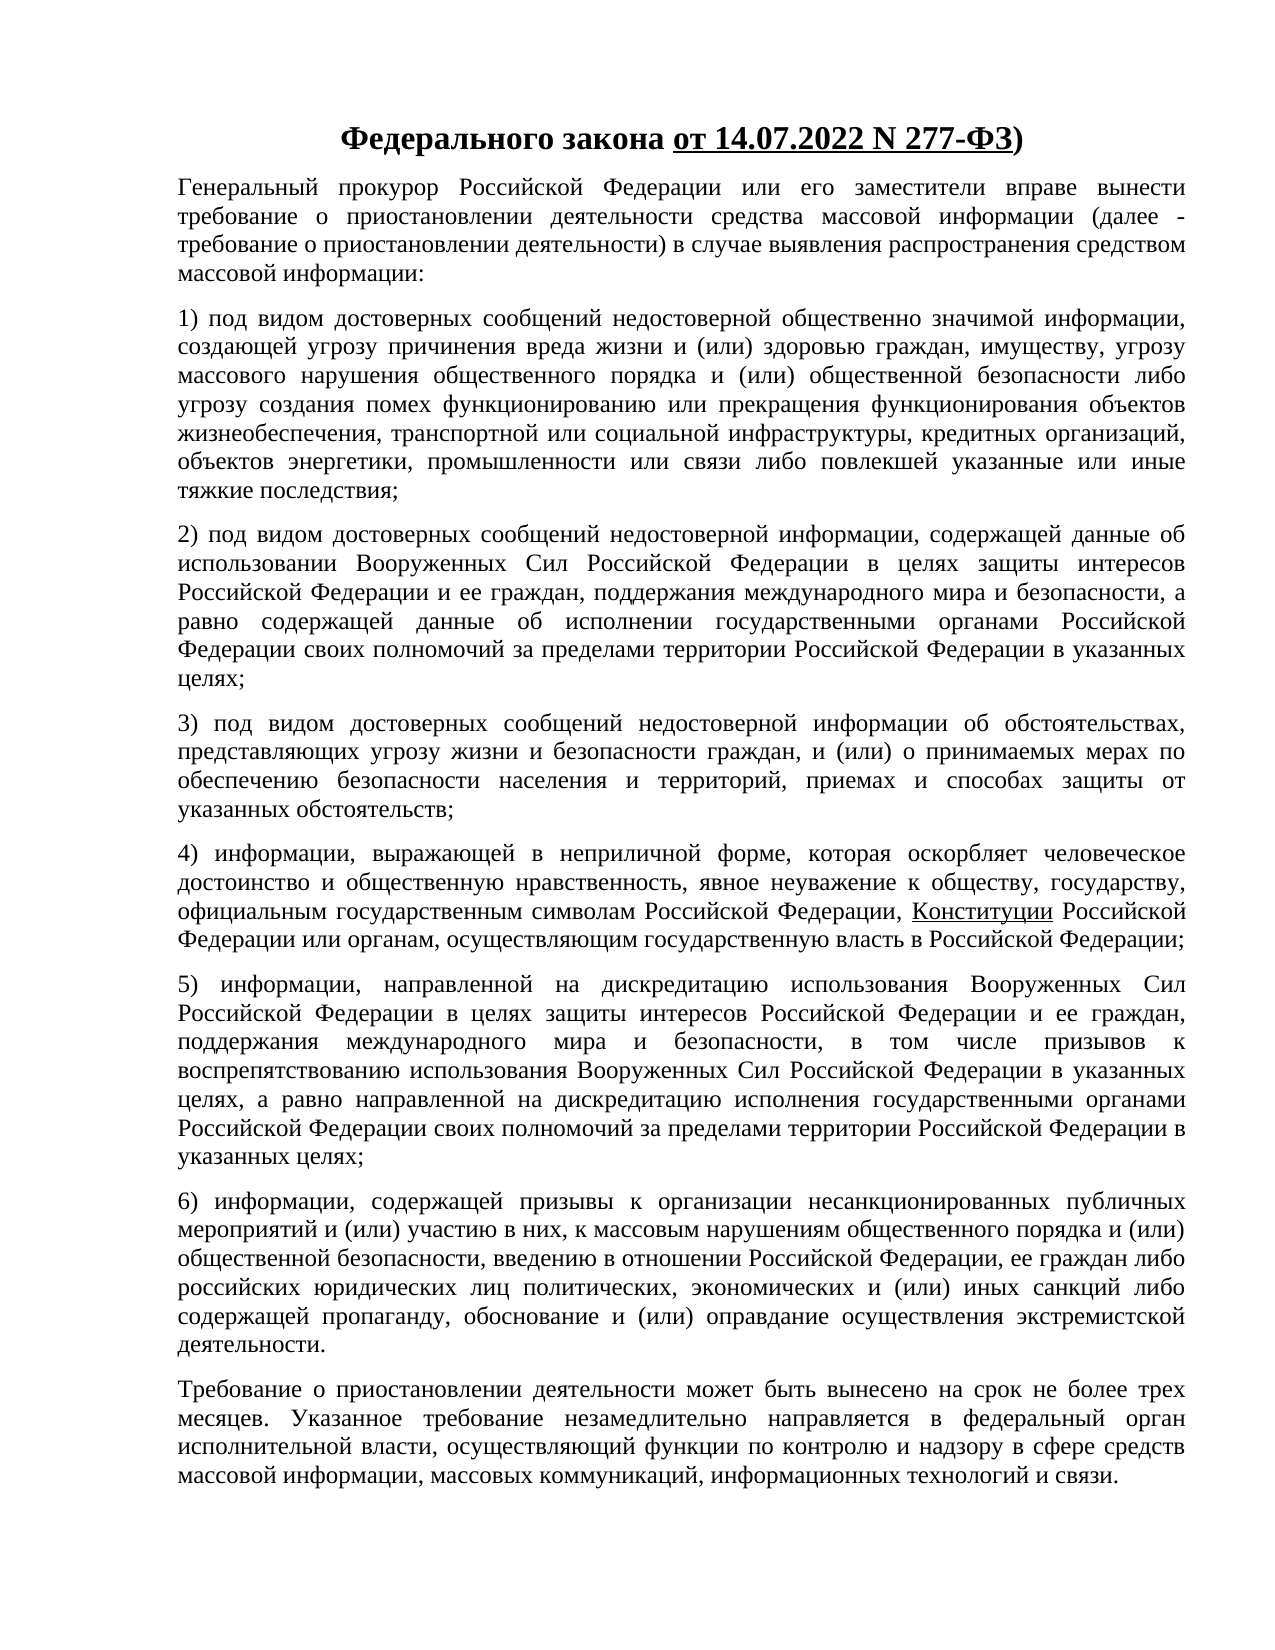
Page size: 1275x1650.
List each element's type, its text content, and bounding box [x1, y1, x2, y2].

text 3) под видом достоверных сообщений недостоверной информации об обстоятельствах, представляющих угрозу жизни и безопасности граждан, и (или) о принимаемых мерах по обеспечению безопасности населения и территорий, приемах и способах защиты от указанных обстоятельств; [177, 708, 1186, 823]
text 6) информации, содержащей призывы к организации несанкционированных публичных мероприятий и (или) участию в них, к массовым нарушениям общественного порядка и (или) общественной безопасности, введению в отношении Российской Федерации, ее граждан либо российских юридических лиц политических, экономических и (или) иных санкций либо содержащей пропаганду, обоснование и (или) оправдание осуществления экстремистской деятельности. [177, 1186, 1186, 1358]
text 5) информации, направленной на дискредитацию использования Вооруженных Сил Российской Федерации в целях защиты интересов Российской Федерации и ее граждан, поддержания международного мира и безопасности, в том числе призывов к воспрепятствованию использования Вооруженных Сил Российской Федерации в указанных целях, а равно направленной на дискредитацию исполнения государственными органами Российской Федерации своих полномочий за пределами территории Российской Федерации в указанных целях; [177, 969, 1186, 1170]
text Генеральный прокурор Российской Федерации или его заместители вправе вынести требование о приостановлении деятельности средства массовой информации (далее - требование о приостановлении деятельности) в случае выявления распространения средством массовой информации: [177, 172, 1186, 287]
text 4) информации, выражающей в неприличной форме, которая оскорбляет человеческое достоинство и общественную нравственность, явное неуважение к обществу, государству, официальным государственным символам Российской Федерации, Конституции Российской Федерации или органам, осуществляющим государственную власть в Российской Федерации; [177, 838, 1186, 953]
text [177, 118, 1186, 156]
text 1) под видом достоверных сообщений недостоверной общественно значимой информации, создающей угрозу причинения вреда жизни и (или) здоровью граждан, имуществу, угрозу массового нарушения общественного порядка и (или) общественной безопасности либо угрозу создания помех функционированию или прекращения функционирования объектов жизнеобеспечения, транспортной или социальной инфраструктуры, кредитных организаций, объектов энергетики, промышленности или связи либо повлекшей указанные или иные тяжкие последствия; [177, 303, 1186, 504]
text 2) под видом достоверных сообщений недостоверной информации, содержащей данные об использовании Вооруженных Сил Российской Федерации в целях защиты интересов Российской Федерации и ее граждан, поддержания международного мира и безопасности, а равно содержащей данные об исполнении государственными органами Российской Федерации своих полномочий за пределами территории Российской Федерации в указанных целях; [177, 519, 1186, 692]
text Требование о приостановлении деятельности может быть вынесено на срок не более трех месяцев. Указанное требование незамедлительно направляется в федеральный орган исполнительной власти, осуществляющий функции по контролю и надзору в сфере средств массовой информации, массовых коммуникаций, информационных технологий и связи. [177, 1374, 1186, 1489]
